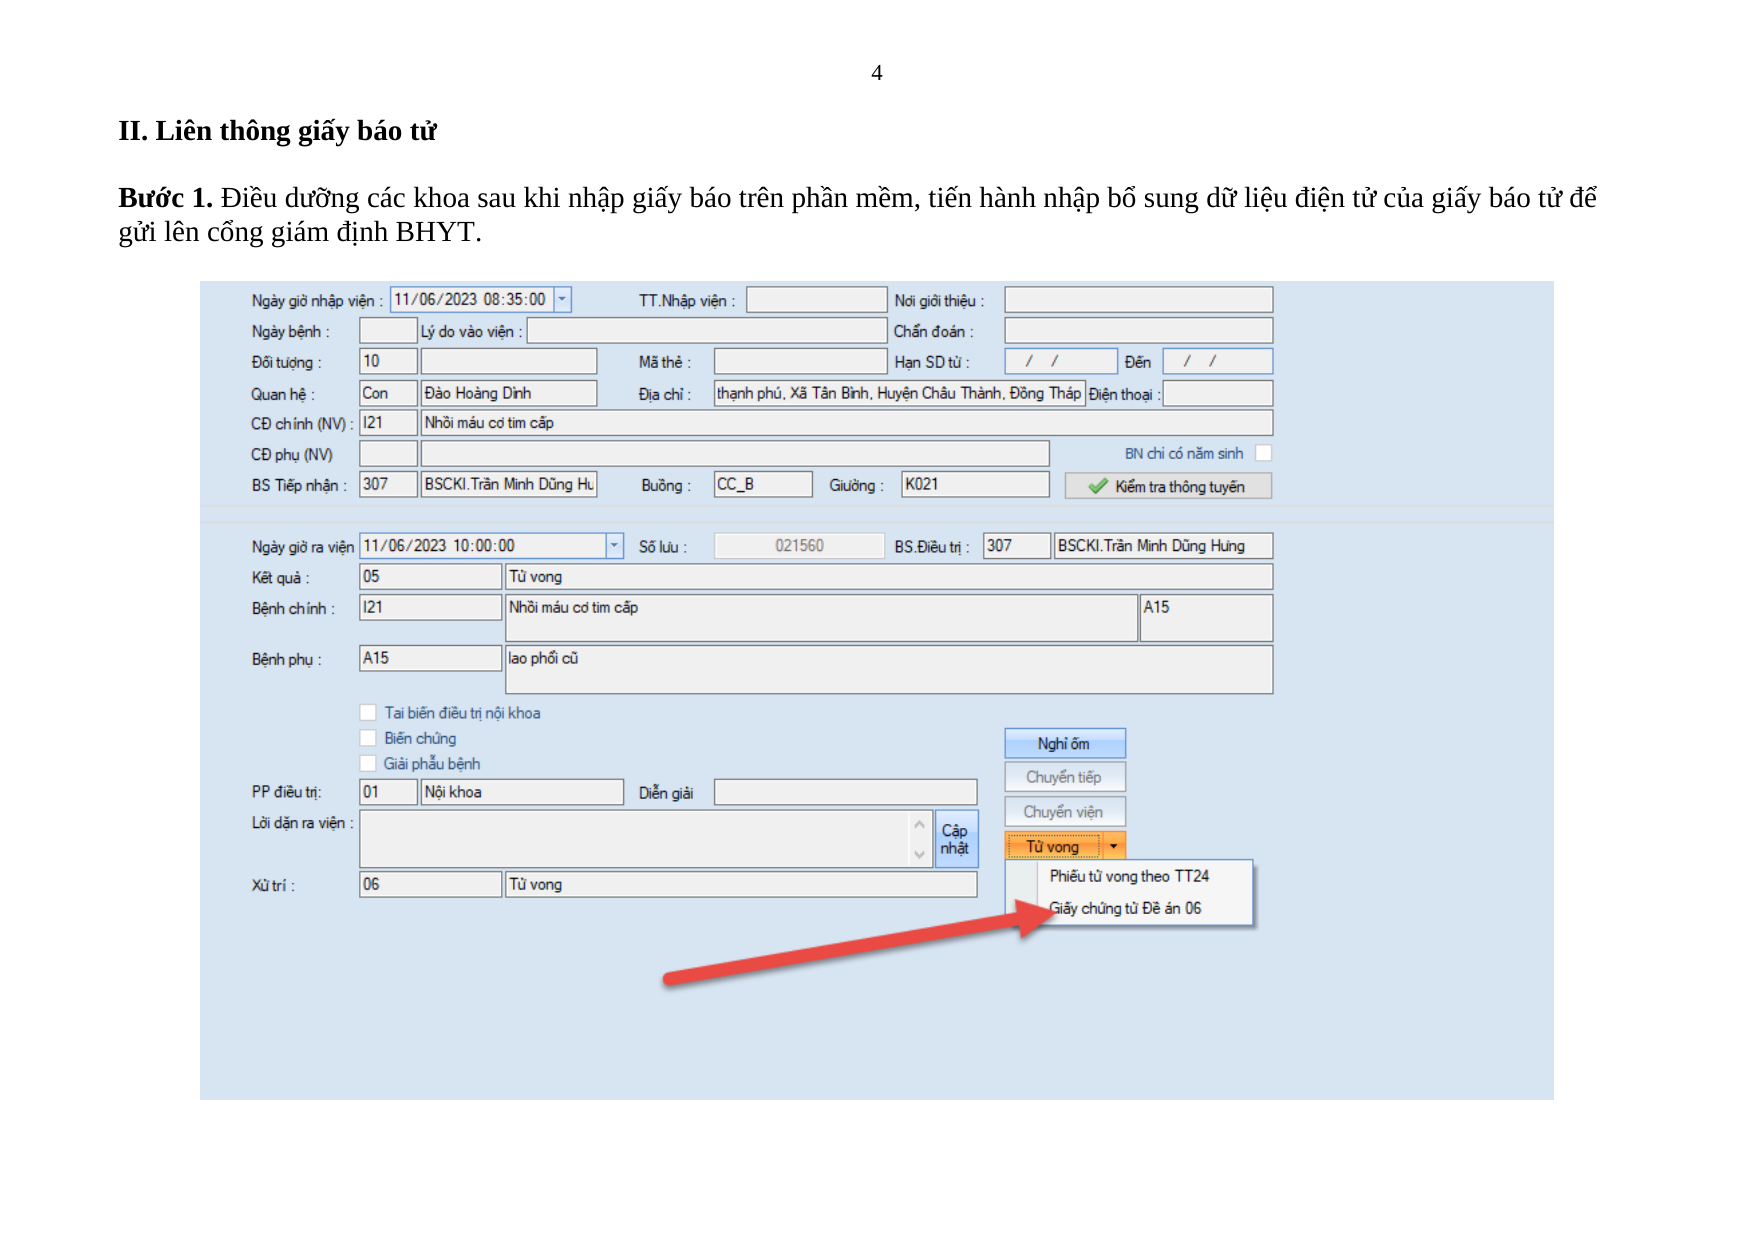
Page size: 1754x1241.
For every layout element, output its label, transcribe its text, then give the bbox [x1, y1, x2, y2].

picture [200, 281, 1554, 1100]
text II. Liên thông giấy báo tử [118, 113, 1636, 147]
text Bước 1. Điều dưỡng các khoa sau khi nhập giấy báo trên phần mềm, tiến hành nhập bổ sung dữ liệu điện tử của giấy báo tử để gửi lên cổng giám định BHYT. [118, 181, 1636, 248]
